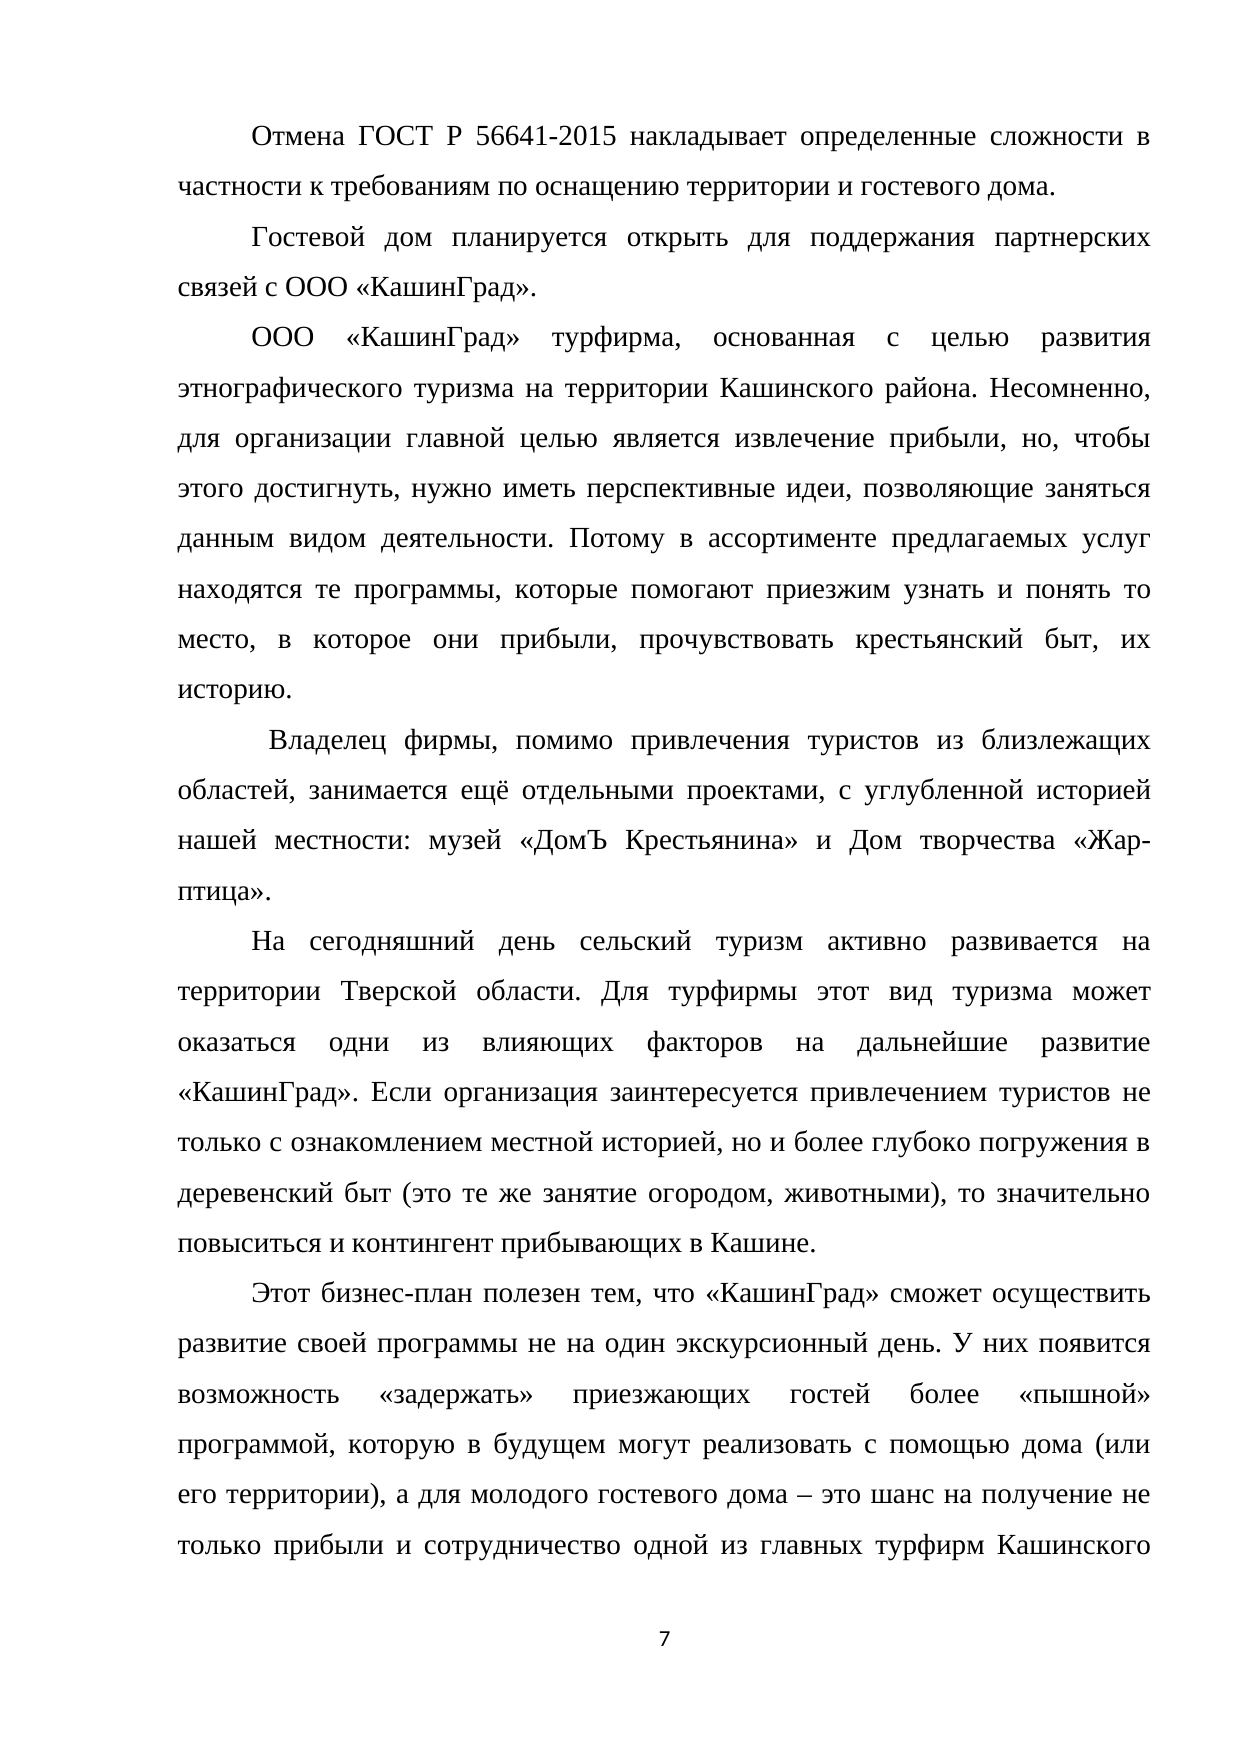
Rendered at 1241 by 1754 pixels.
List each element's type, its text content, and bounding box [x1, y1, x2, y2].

text ООО «КашинГрад» турфирма, основанная с целью развития этнографического туризма на территории Кашинского района. Несомненно, для организации главной целью является извлечение прибыли, но, чтобы этого достигнуть, нужно иметь перспективные идеи, позволяющие заняться данным видом деятельности. Потому в ассортименте предлагаемых услуг находятся те программы, которые помогают приезжим узнать и понять то место, в которое они прибыли, прочувствовать крестьянский быт, их историю. [177, 319, 1152, 705]
text На сегодняшний день сельский туризм активно развивается на территории Тверской области. Для турфирмы этот вид туризма может оказаться одни из влияющих факторов на дальнейшие развитие «КашинГрад». Если организация заинтересуется привлечением туристов не только с ознакомлением местной историей, но и более глубоко погружения в деревенский быт (это те же занятие огородом, животными), то значительно повыситься и контингент прибывающих в Кашине. [177, 923, 1152, 1258]
text Владелец фирмы, помимо привлечения туристов из близлежащих областей, занимается ещё отдельными проектами, с углубленной историей нашей местности: музей «ДомЪ Крестьянина» и Дом творчества «Жар-птица». [177, 722, 1152, 906]
text Отмена ГОСТ Р 56641-2015 накладывает определенные сложности в частности к требованиям по оснащению территории и гостевого дома. [177, 118, 1152, 202]
text Гостевой дом планируется открыть для поддержания партнерских связей с ООО «КашинГрад». [177, 219, 1152, 303]
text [177, 1275, 1152, 1560]
